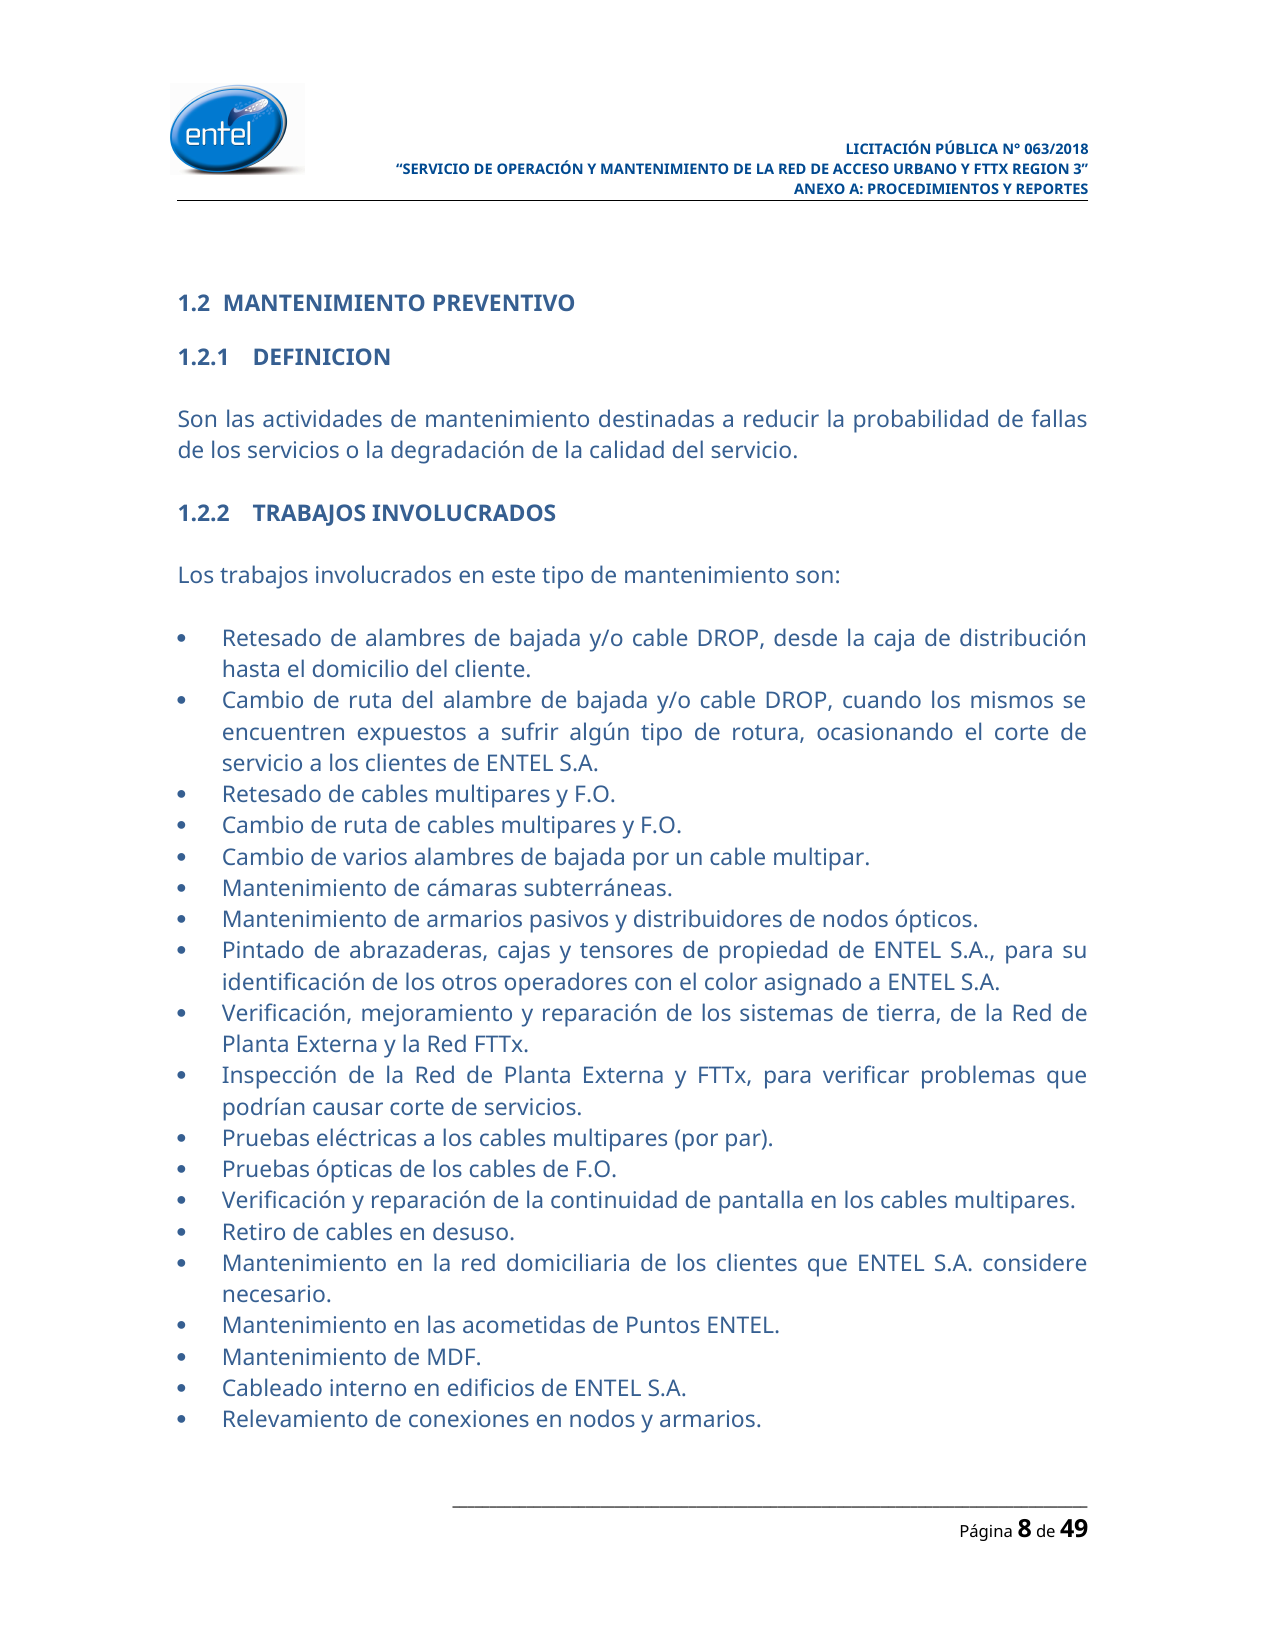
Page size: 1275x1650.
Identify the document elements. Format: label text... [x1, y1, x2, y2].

list Cambio de ruta de cables multipares y F.O. [177, 809, 1088, 841]
list Verificación y reparación de la continuidad de pantalla en los cables multipares. [177, 1184, 1088, 1216]
list Mantenimiento de MDF. [177, 1341, 1088, 1372]
subtitle DEFINICION [177, 341, 1088, 372]
list Cambio de ruta del alambre de bajada y/o cable DROP, cuando los mismos se encuentren expuestos a sufrir algún tipo de rotura, ocasionando el corte de servicio a los clientes de ENTEL S.A. [177, 684, 1088, 778]
list Verificación, mejoramiento y reparación de los sistemas de tierra, de la Red de Planta Externa y la Red FTTx. [177, 997, 1088, 1059]
text Los trabajos involucrados en este tipo de mantenimiento son: [177, 559, 1088, 591]
subtitle TRABAJOS INVOLUCRADOS [177, 497, 1088, 528]
list Retesado de alambres de bajada y/o cable DROP, desde la caja de distribución hasta el domicilio del cliente. [177, 622, 1088, 684]
list Pruebas ópticas de los cables de F.O. [177, 1153, 1088, 1184]
list Cableado interno en edificios de ENTEL S.A. [177, 1372, 1088, 1403]
list Pintado de abrazaderas, cajas y tensores de propiedad de ENTEL S.A., para su identificación de los otros operadores con el color asignado a ENTEL S.A. [177, 934, 1088, 997]
list Mantenimiento de armarios pasivos y distribuidores de nodos ópticos. [177, 903, 1088, 934]
list Mantenimiento de cámaras subterráneas. [177, 872, 1088, 903]
list Cambio de varios alambres de bajada por un cable multipar. [177, 841, 1088, 872]
list Mantenimiento en la red domiciliaria de los clientes que ENTEL S.A. considere necesario. [177, 1247, 1088, 1309]
list Relevamiento de conexiones en nodos y armarios. [177, 1403, 1088, 1434]
list Retesado de cables multipares y F.O. [177, 778, 1088, 809]
list Mantenimiento en las acometidas de Puntos ENTEL. [177, 1309, 1088, 1341]
subtitle MANTENIMIENTO PREVENTIVO [177, 287, 1088, 318]
list Retiro de cables en desuso. [177, 1216, 1088, 1247]
text Son las actividades de mantenimiento destinadas a reducir la probabilidad de fallas de los servicios o la degradación de la calidad del servicio. [177, 403, 1088, 466]
list Inspección de la Red de Planta Externa y FTTx, para verificar problemas que podrían causar corte de servicios. [177, 1059, 1088, 1122]
picture [169, 83, 305, 175]
list Pruebas eléctricas a los cables multipares (por par). [177, 1122, 1088, 1153]
